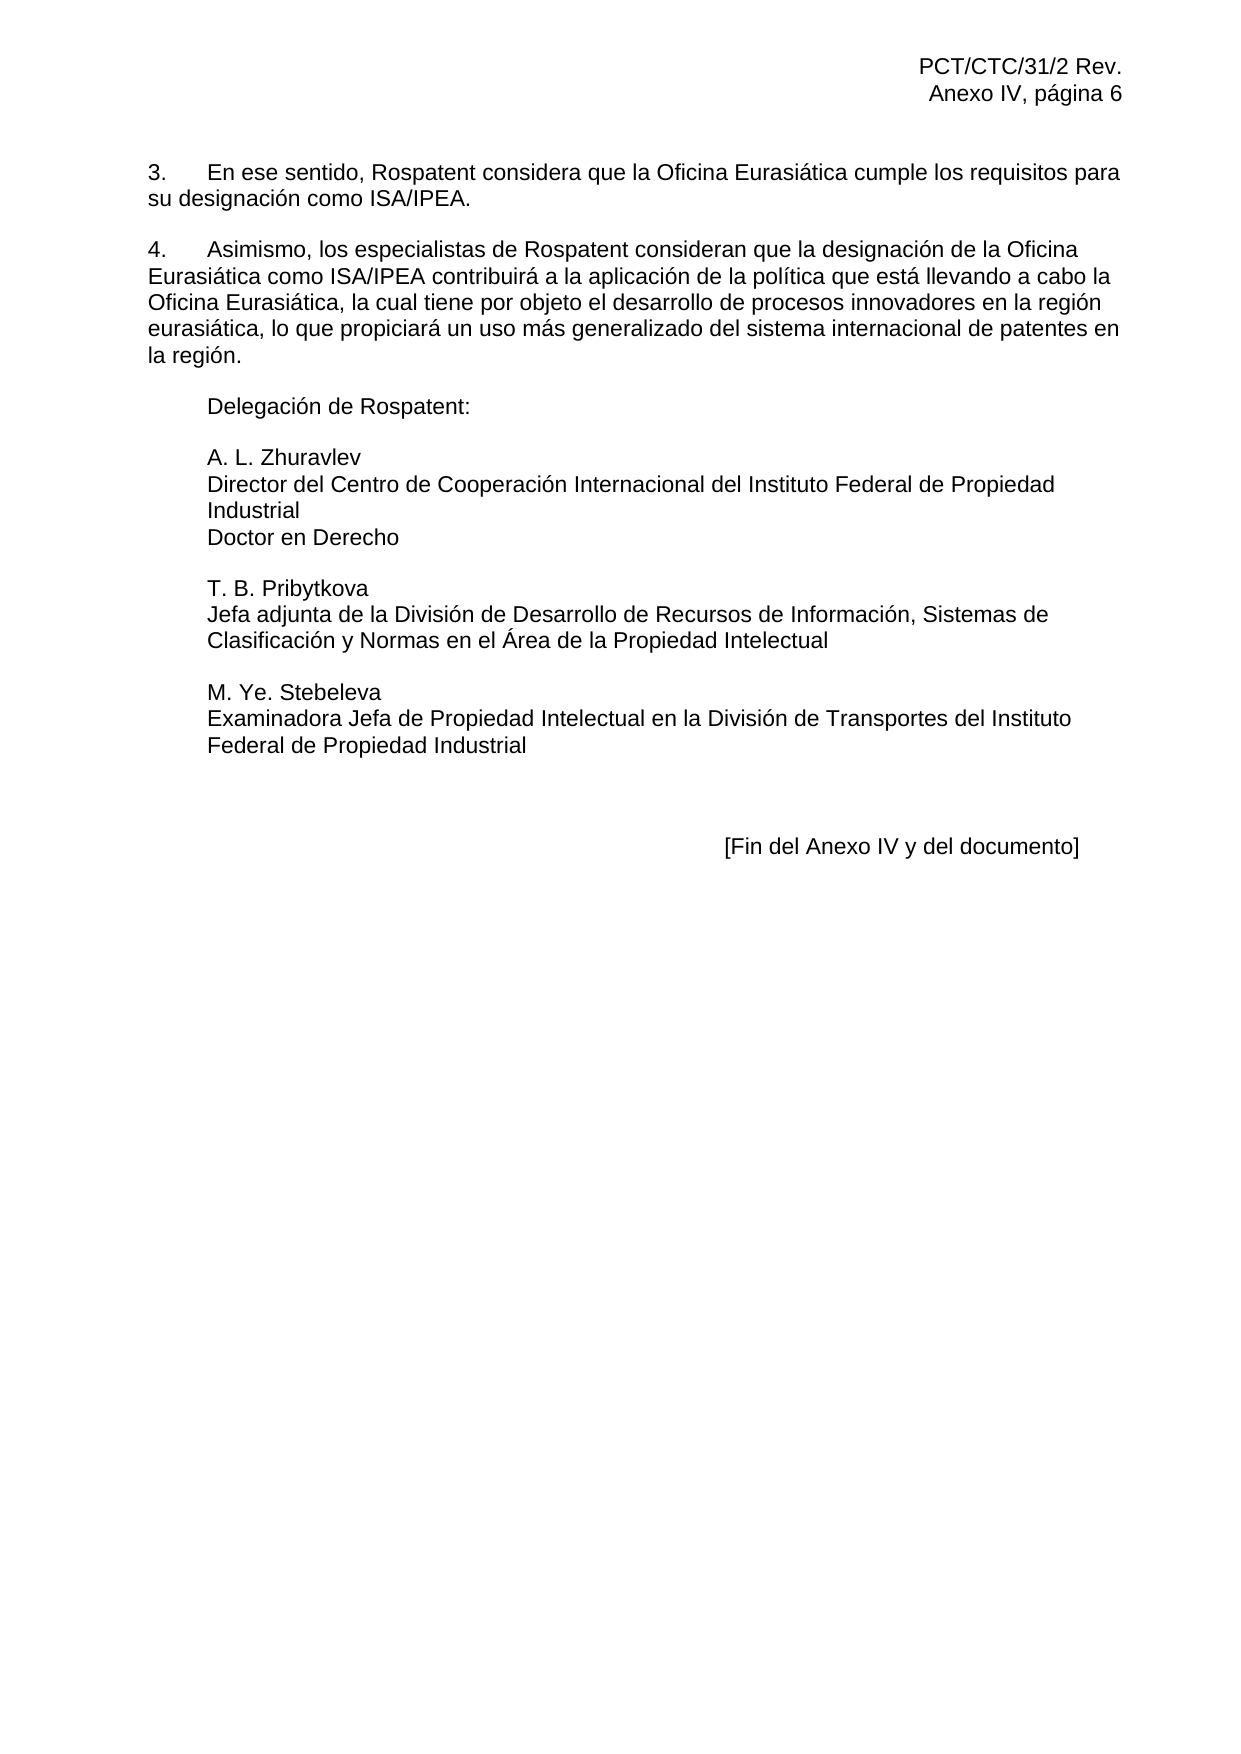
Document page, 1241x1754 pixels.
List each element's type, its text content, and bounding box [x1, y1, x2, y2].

text M. Ye. Stebeleva [148, 679, 1122, 705]
list Asimismo, los especialistas de Rospatent consideran que la designación de la Oficina Eurasiática como ISA/IPEA contribuirá a la aplicación de la política que está llevando a cabo la Oficina Eurasiática, la cual tiene por objeto el desarrollo de procesos innovadores en la región eurasiática, lo que propiciará un uso más generalizado del sistema internacional de patentes en la región. [148, 236, 1122, 368]
text Director del Centro de Cooperación Internacional del Instituto Federal de Propiedad Industrial [207, 471, 1122, 523]
list En ese sentido, Rospatent considera que la Oficina Eurasiática cumple los requisitos para su designación como ISA/IPEA. [148, 158, 1122, 211]
text Delegación de Rospatent: [148, 393, 1122, 419]
text Jefa adjunta de la División de Desarrollo de Recursos de Información, Sistemas de Clasificación y Normas en el Área de la Propiedad Intelectual [207, 601, 1122, 654]
text [Fin del Anexo IV y del documento] [724, 833, 1122, 859]
text Examinadora Jefa de Propiedad Intelectual en la División de Transportes del Instituto Federal de Propiedad Industrial [207, 705, 1122, 758]
text T. B. Pribytkova [148, 575, 1122, 601]
text A. L. Zhuravlev [148, 444, 1122, 471]
text Doctor en Derecho [148, 523, 1122, 550]
